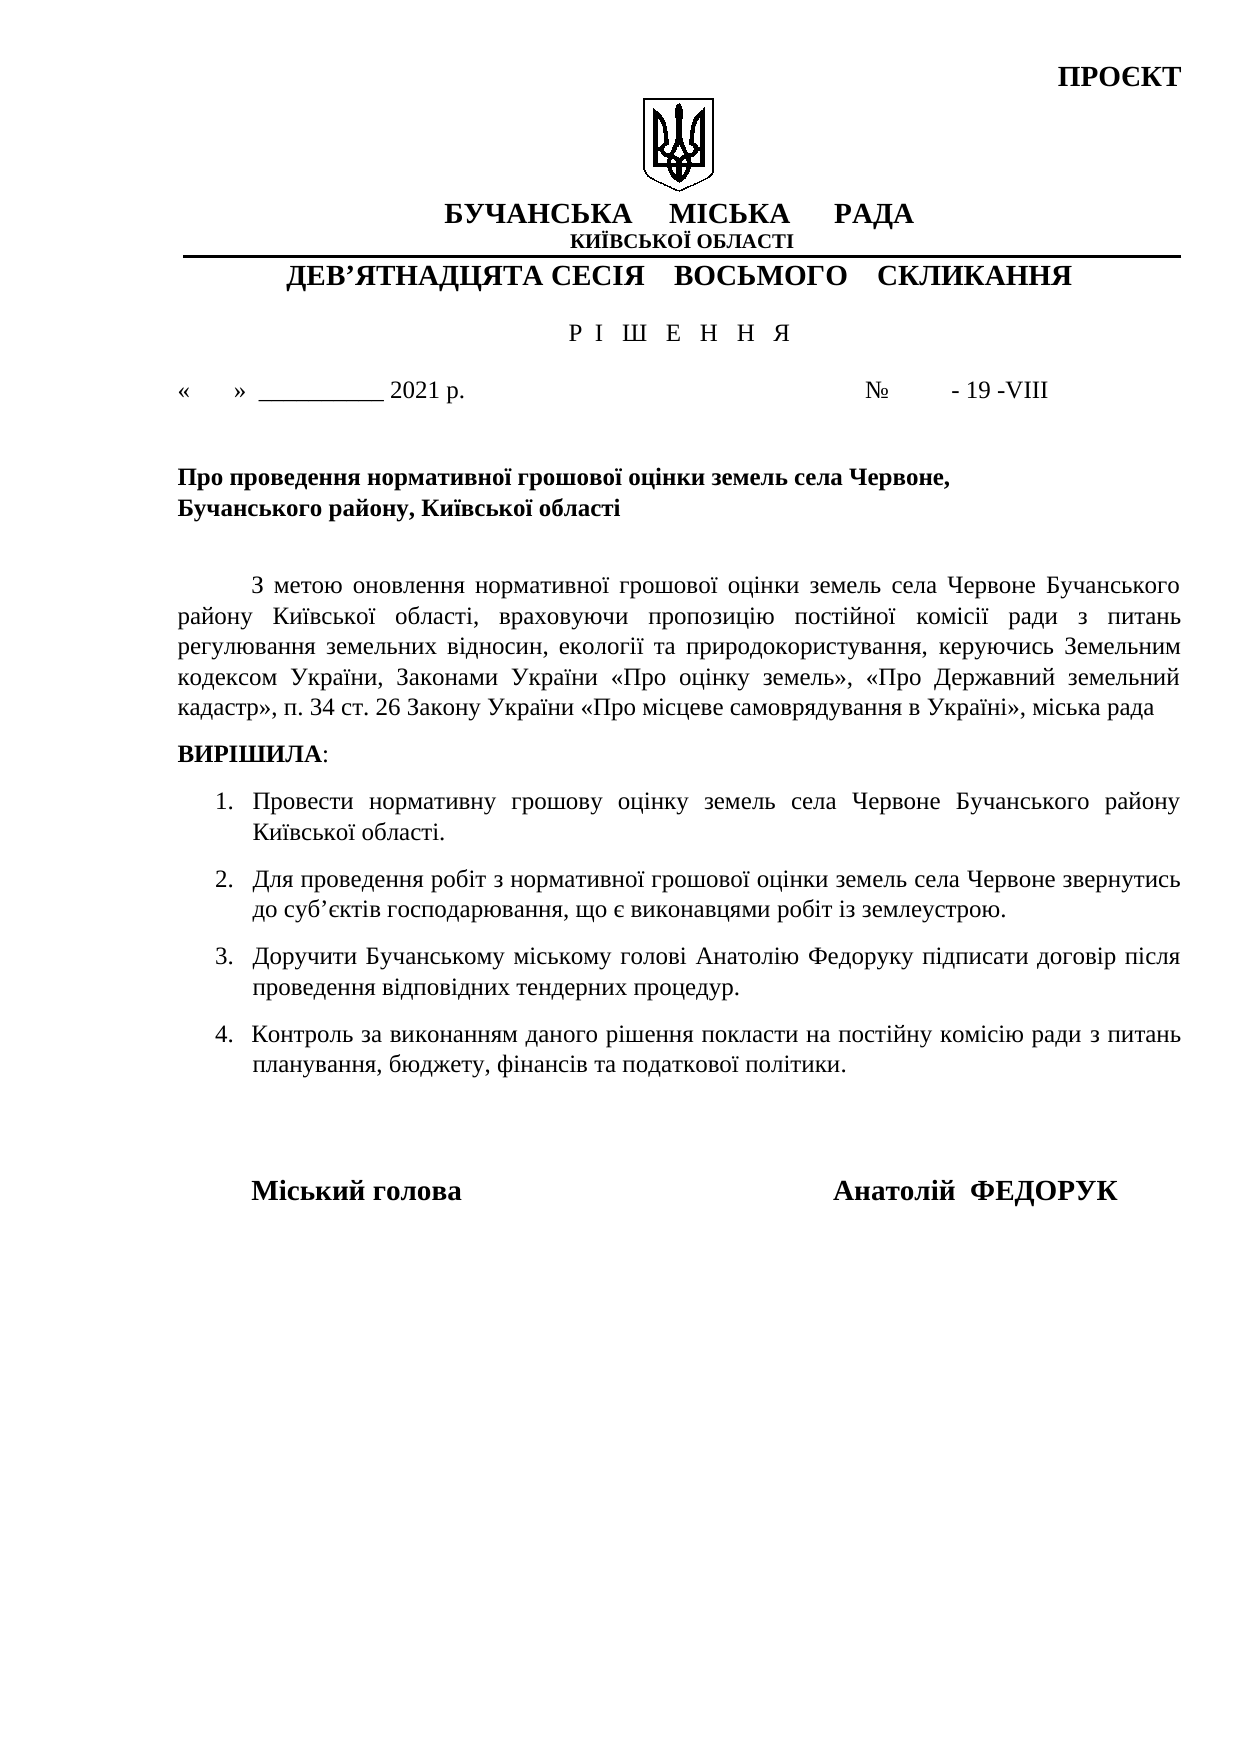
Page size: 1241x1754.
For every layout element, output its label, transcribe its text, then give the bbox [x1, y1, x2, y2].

list Контроль за виконанням даного рішення покласти на постійну комісію ради з питань планування, бюджету, фінансів та податкової політики. [215, 1019, 1181, 1078]
text Міський голова Анатолій ФЕДОРУК [177, 1173, 1181, 1207]
text ПРОЄКТ [177, 59, 1181, 93]
text Бучанського району, Київської області [177, 493, 1181, 521]
text Р І Ш Е Н Н Я [177, 318, 1181, 347]
text ДЕВ’ЯТНАДЦЯТА СЕСІЯ ВОСЬМОГО СКЛИКАННЯ [177, 258, 1181, 292]
text « » __________ 2021 р. № - 19 -VІІІ [177, 376, 1181, 404]
text БУЧАНСЬКА МІСЬКА РАДА [177, 196, 1181, 229]
text Про проведення нормативної грошової оцінки земель села Червоне, [177, 462, 1181, 491]
list Провести нормативну грошову оцінку земель села Червоне Бучанського району Київської області. [215, 786, 1181, 845]
text КИЇВСЬКОЇ ОБЛАСТІ [183, 229, 1181, 255]
list Для проведення робіт з нормативної грошової оцінки земель села Червоне звернутись до суб’єктів господарювання, що є виконавцями робіт із землеустрою. [215, 864, 1181, 923]
text ВИРІШИЛА: [177, 739, 1181, 768]
list Доручити Бучанському міському голові Анатолію Федоруку підписати договір після проведення відповідних тендерних процедур. [215, 941, 1181, 1000]
text З метою оновлення нормативної грошової оцінки земель села Червоне Бучанського району Київської області, враховуючи пропозицію постійної комісії ради з питань регулювання земельних відносин, екології та природокористування, керуючись Земельним кодексом України, Законами України «Про оцінку земель», «Про Державний земельний кадастр», п. 34 ст. 26 Закону України «Про місцеве самоврядування в Україні», міська рада [177, 570, 1181, 721]
